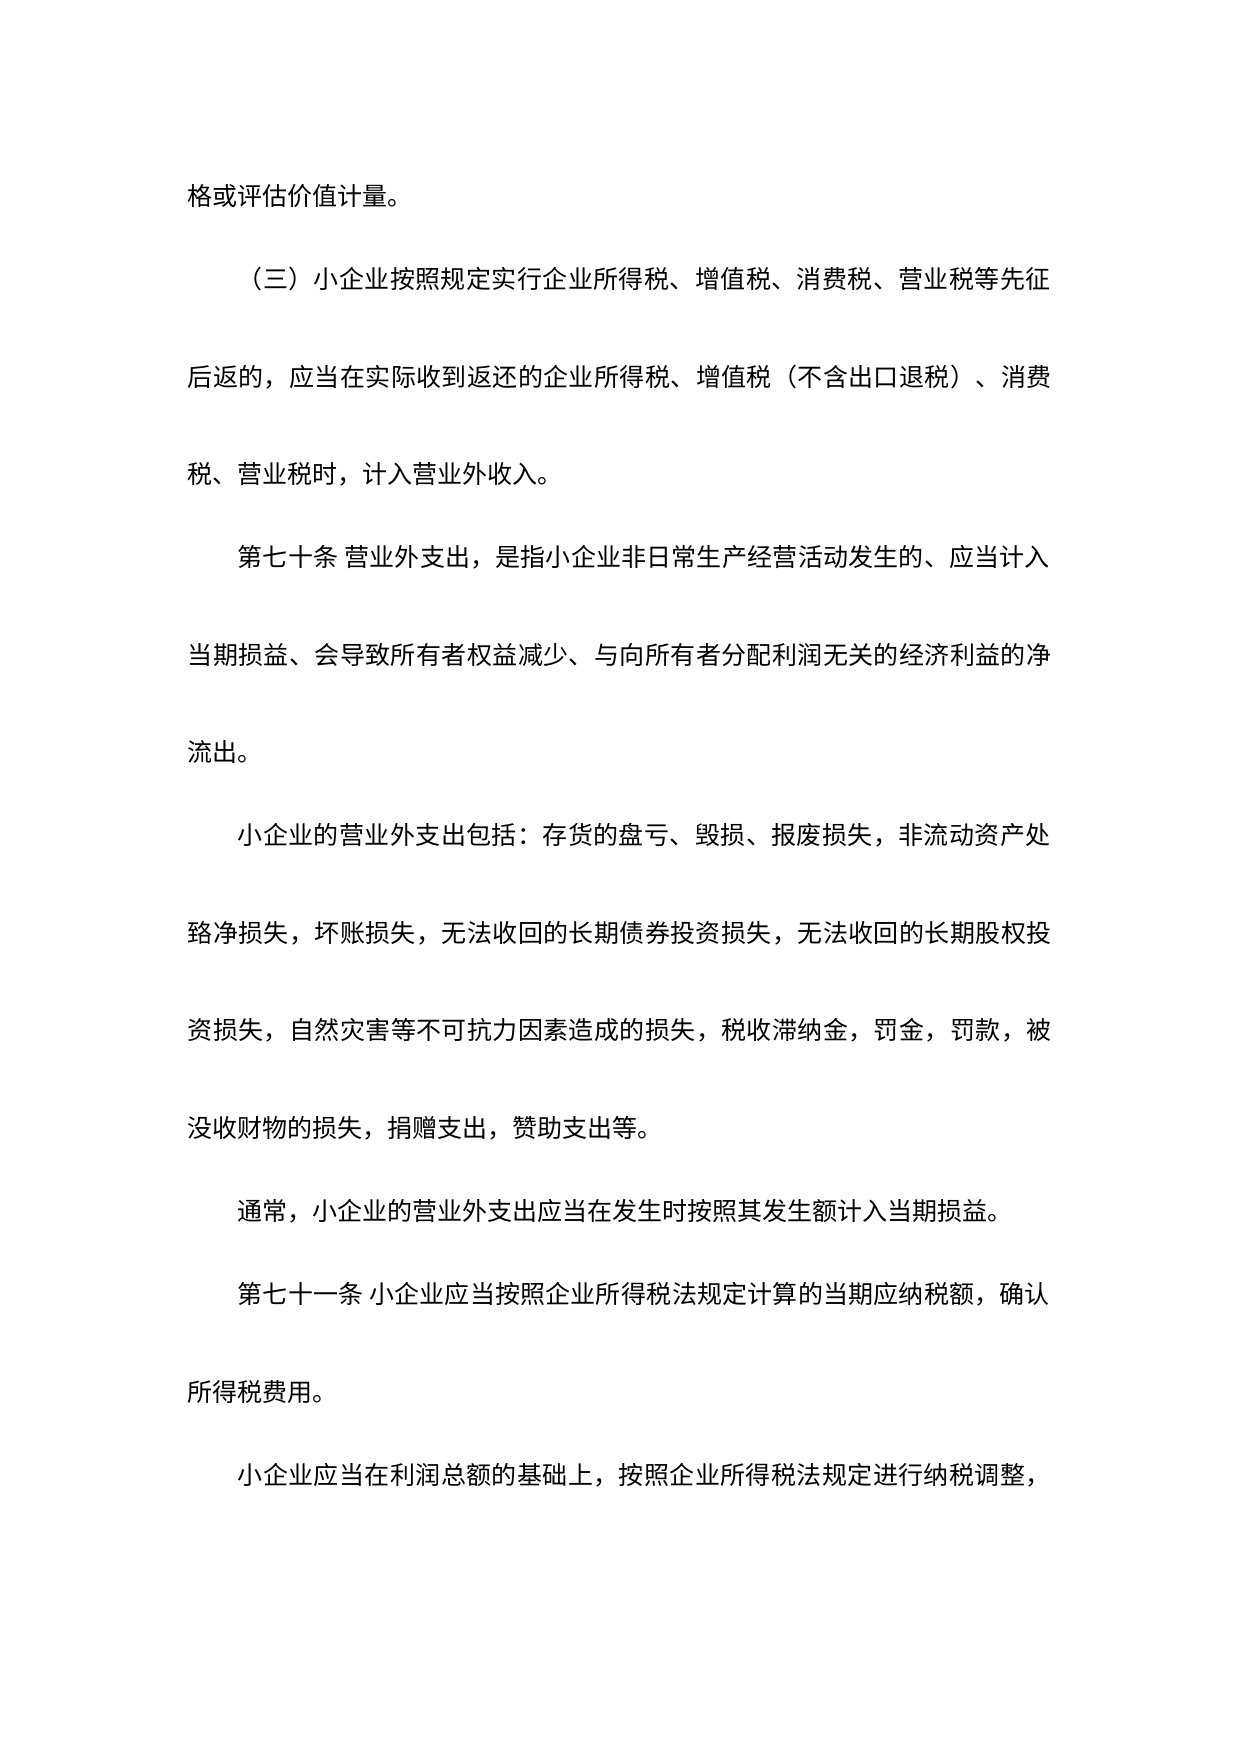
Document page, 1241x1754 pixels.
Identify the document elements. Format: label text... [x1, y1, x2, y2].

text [187, 162, 1053, 227]
text （三）小企业按照规定实行企业所得税、增值税、消费税、营业税等先征后返的，应当在实际收到返还的企业所得税、增值税（不含出口退税）、消费税、营业税时，计入营业外收入。 [187, 245, 1053, 505]
text 第七十条 营业外支出，是指小企业非日常生产经营活动发生的、应当计入当期损益、会导致所有者权益减少、与向所有者分配利润无关的经济利益的净流出。 [187, 523, 1053, 783]
text 通常，小企业的营业外支出应当在发生时按照其发生额计入当期损益。 [187, 1177, 1053, 1242]
text 小企业的营业外支出包括：存货的盘亏、毁损、报废损失，非流动资产处臵净损失，坏账损失，无法收回的长期债券投资损失，无法收回的长期股权投资损失，自然灾害等不可抗力因素造成的损失，税收滞纳金，罚金，罚款，被没收财物的损失，捐赠支出，赞助支出等。 [187, 801, 1053, 1159]
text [187, 1441, 1053, 1506]
text 第七十一条 小企业应当按照企业所得税法规定计算的当期应纳税额，确认所得税费用。 [187, 1260, 1053, 1423]
